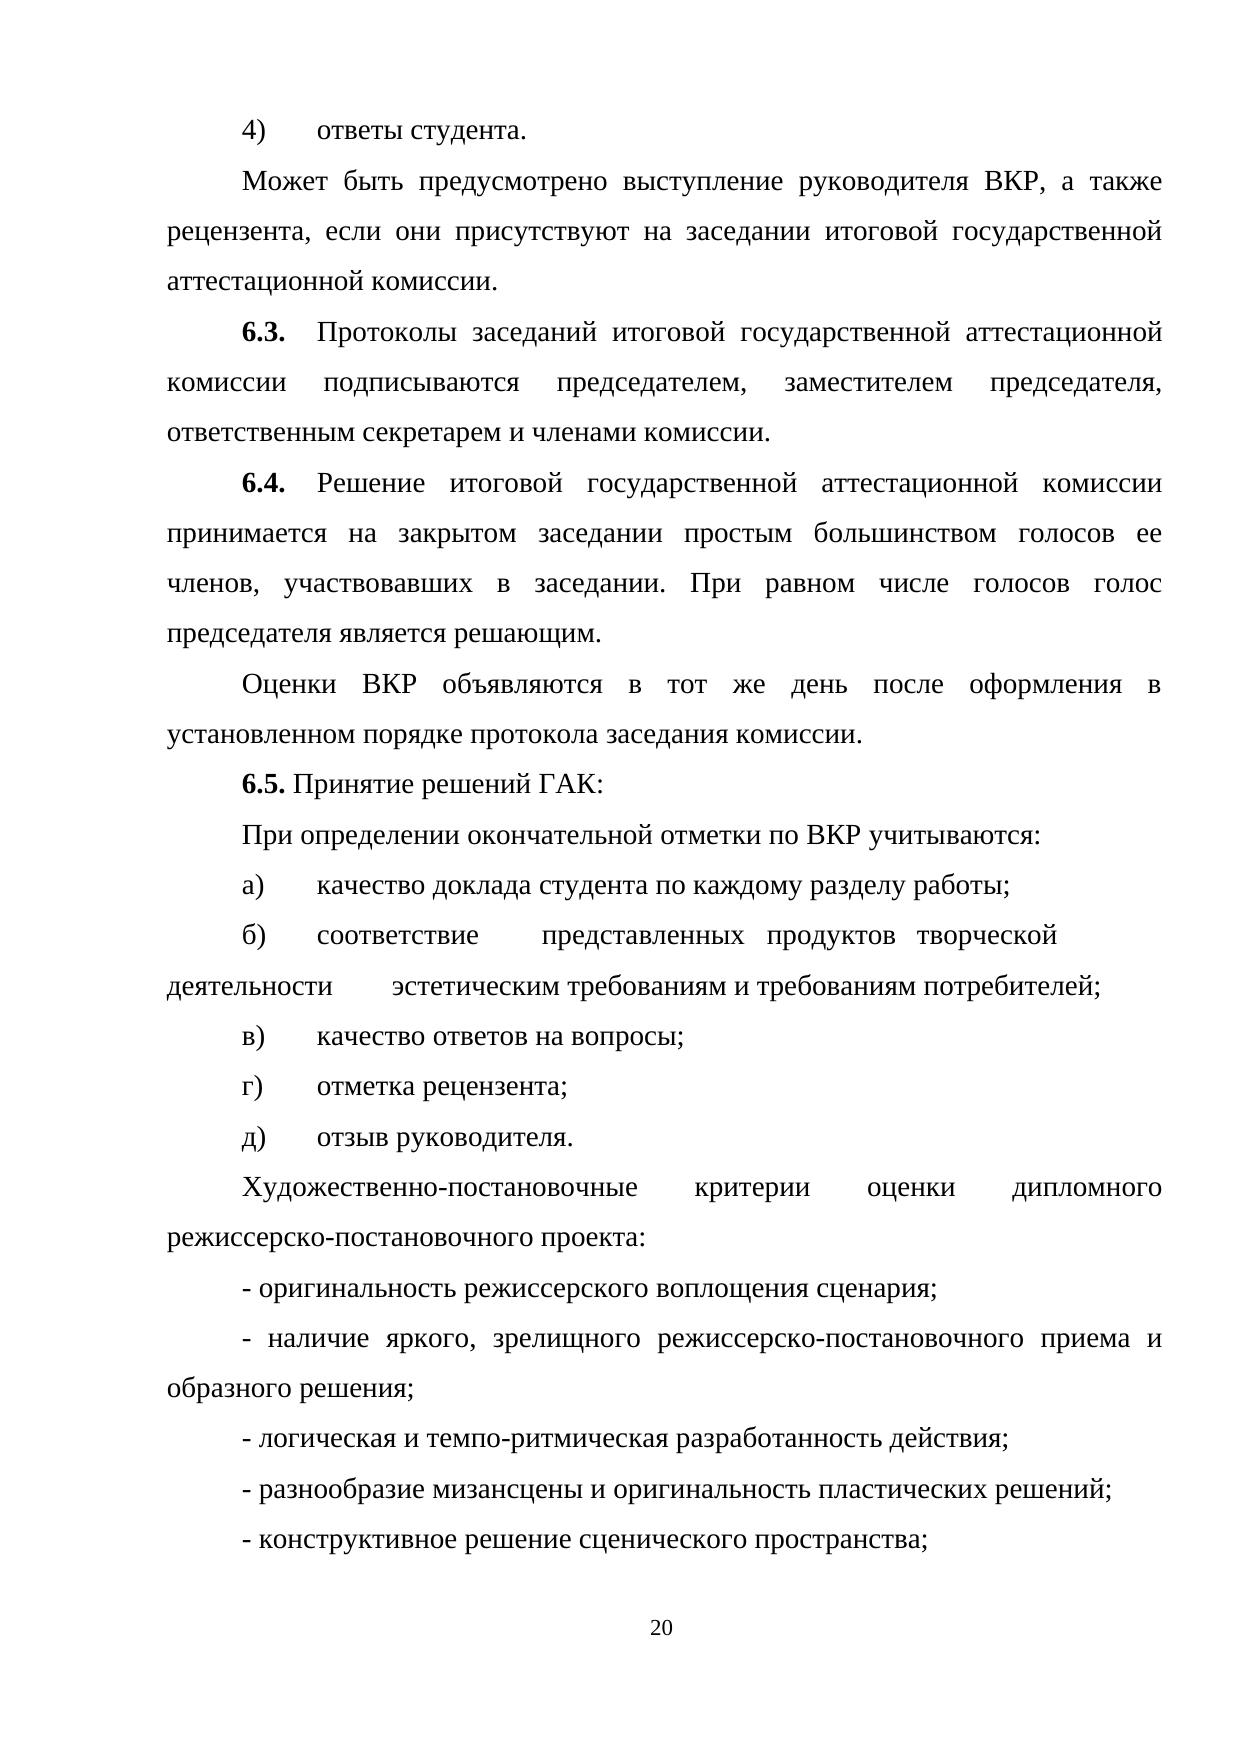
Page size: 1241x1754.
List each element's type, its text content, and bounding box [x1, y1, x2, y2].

text Художественно-постановочные критерии оценки дипломного режиссерско-постановочного проекта: [167, 1169, 1163, 1253]
text - логическая и темпо-ритмическая разработанность действия; [167, 1421, 1163, 1454]
text д) отзыв руководителя. [167, 1119, 1163, 1152]
text При определении окончательной отметки по ВКР учитываются: [167, 817, 1163, 850]
text б) соответствие представленных продуктов творческой деятельности эстетическим требованиям и требованиям потребителей; [167, 917, 1163, 1001]
text а) качество доклада студента по каждому разделу работы; [167, 867, 1163, 901]
text Может быть предусмотрено выступление руководителя ВКР, а также рецензента, если они присутствуют на заседании итоговой государственной аттестационной комиссии. [167, 163, 1163, 297]
text 6.5. Принятие решений ГАК: [167, 767, 1163, 800]
text г) отметка рецензента; [167, 1068, 1163, 1102]
text Оценки ВКР объявляются в тот же день после оформления в установленном порядке протокола заседания комиссии. [167, 666, 1163, 750]
text в) качество ответов на вопросы; [167, 1018, 1163, 1052]
text - наличие яркого, зрелищного режиссерско-постановочного приема и образного решения; [167, 1320, 1163, 1404]
text - конструктивное решение сценического пространства; [167, 1521, 1163, 1555]
text 6.4. Решение итоговой государственной аттестационной комиссии принимается на закрытом заседании простым большинством голосов ее членов, участвовавших в заседании. При равном числе голосов голос председателя является решающим. [167, 465, 1163, 649]
text 6.3. Протоколы заседаний итоговой государственной аттестационной комиссии подписываются председателем, заместителем председателя, ответственным секретарем и членами комиссии. [167, 314, 1163, 448]
text 4) ответы студента. [167, 112, 1163, 146]
text - разнообразие мизансцены и оригинальность пластических решений; [167, 1471, 1163, 1504]
text - оригинальность режиссерского воплощения сценария; [167, 1270, 1163, 1303]
